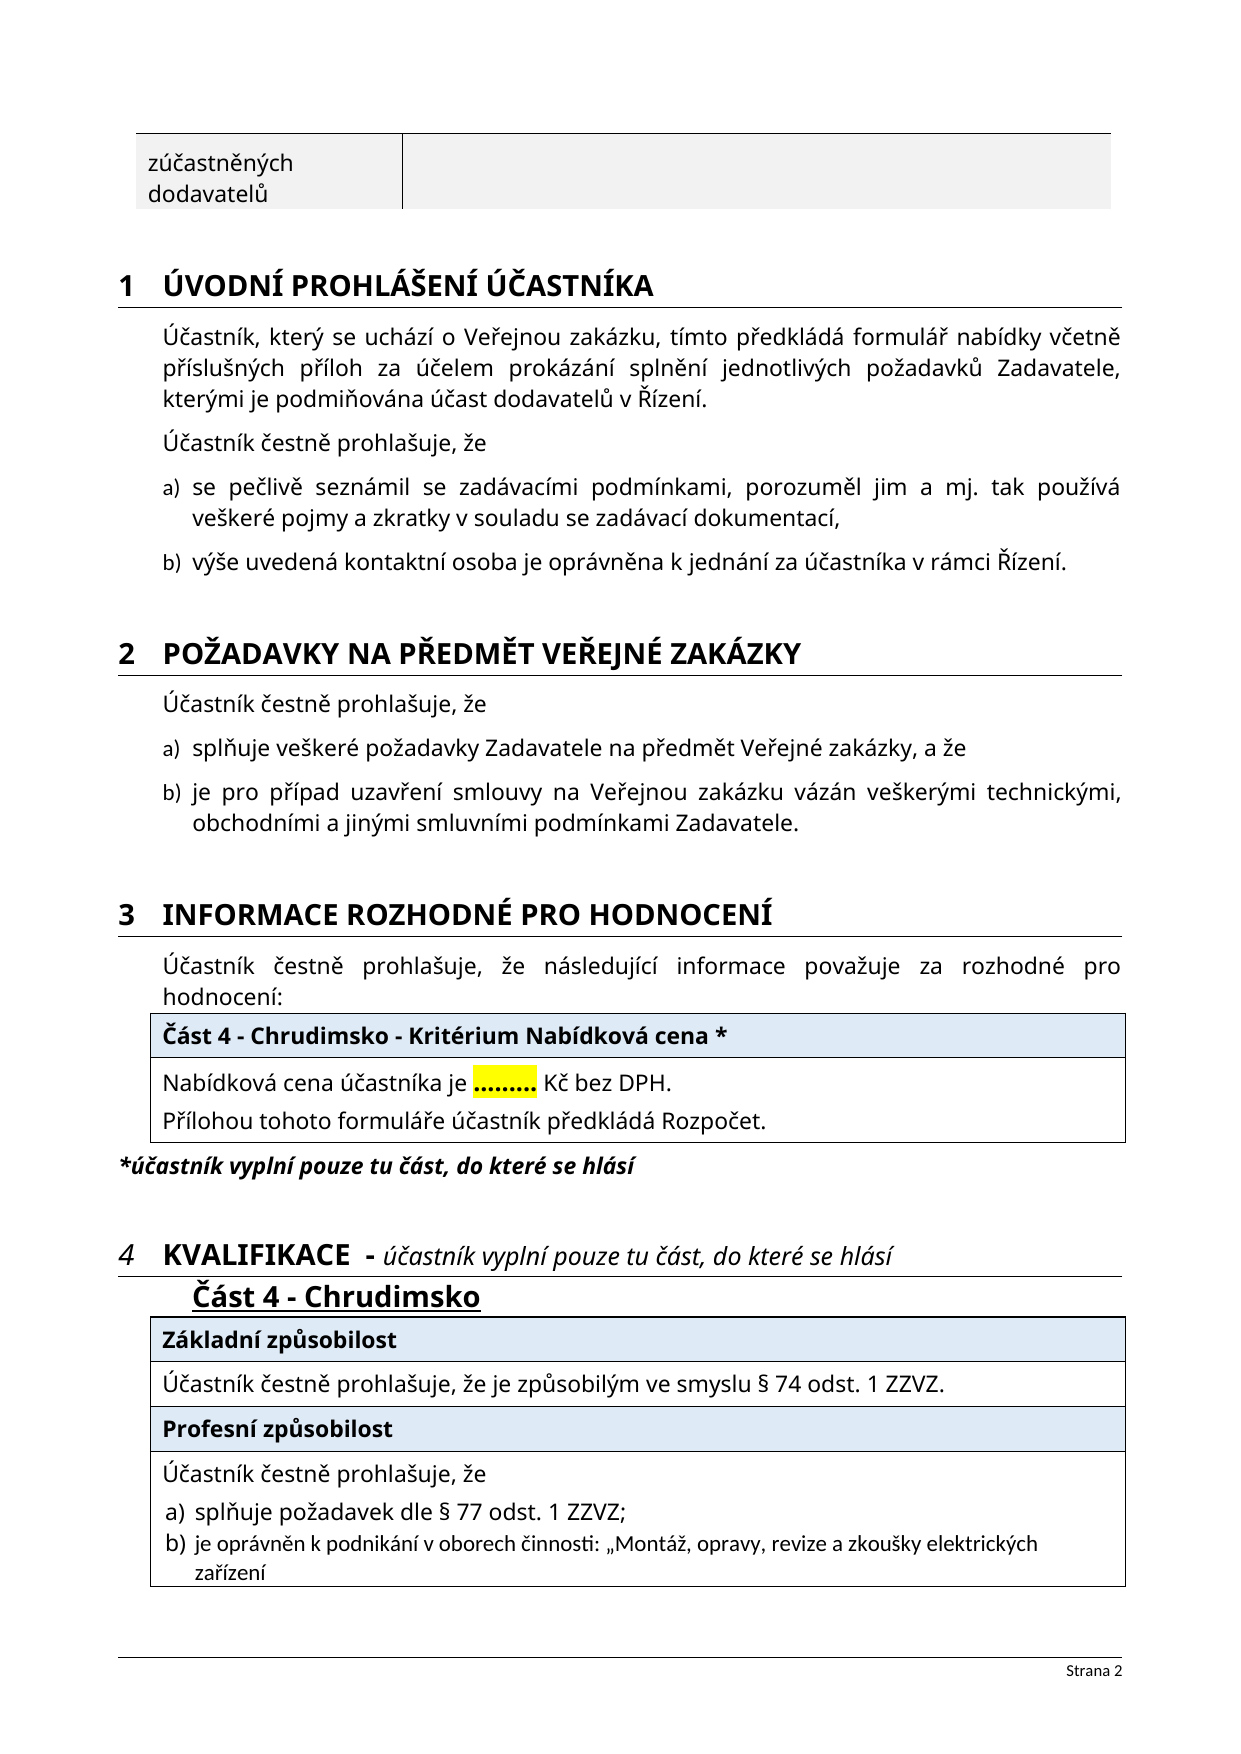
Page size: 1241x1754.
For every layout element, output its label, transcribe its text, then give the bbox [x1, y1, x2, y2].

table_header Část 4 - Chrudimsko - Kritérium Nabídková cena * [151, 1014, 1125, 1057]
subtitle se pečlivě seznámil se zadávacími podmínkami, porozuměl jim a mj. tak používá veškeré pojmy a zkratky v souladu se zadávací dokumentací, [162, 471, 1122, 533]
subtitle splňuje veškeré požadavky Zadavatele na předmět Veřejné zakázky, a že [162, 732, 1122, 763]
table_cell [136, 134, 402, 209]
subtitle výše uvedená kontaktní osoba je oprávněna k jednání za účastníka v rámci Řízení. [162, 546, 1122, 577]
text Účastník čestně prohlašuje, že následující informace považuje za rozhodné pro hodnocení: [162, 950, 1122, 1012]
text Kvalifikace - účastník vyplní pouze tu část, do které se hlásí [118, 1234, 1122, 1276]
text Informace rozhodné pro hodnocení [118, 894, 1122, 936]
table_cell Účastník čestně prohlašuje, že je způsobilým ve smyslu § 74 odst. 1 ZZVZ. [151, 1362, 1125, 1406]
table_cell Profesní způsobilost [151, 1407, 1125, 1451]
text Účastník, který se uchází o Veřejnou zakázku, tímto předkládá formulář nabídky včetně příslušných příloh za účelem prokázání splnění jednotlivých požadavků Zadavatele, kterými je podmiňována účast dodavatelů v Řízení. [162, 321, 1122, 414]
table_cell Nabídková cena účastníka je Kč bez DPH. Přílohou tohoto formuláře účastník předkládá Rozpočet. [151, 1058, 1125, 1142]
text Požadavky na předmět veřejné zakázky [118, 633, 1122, 675]
table_cell Účastník čestně prohlašuje, že splňuje požadavek dle § 77 odst. 1 ZZVZ; [151, 1452, 1125, 1586]
text Účastník čestně prohlašuje, že [162, 688, 1122, 719]
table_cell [403, 134, 1111, 209]
text Účastník čestně prohlašuje, že [162, 427, 1122, 458]
text *účastník vyplní pouze tu část, do které se hlásí [118, 1149, 1122, 1181]
text Část 4 - Chrudimsko [192, 1277, 1122, 1316]
subtitle je pro případ uzavření smlouvy na Veřejnou zakázku vázán veškerými technickými, obchodními a jinými smluvními podmínkami Zadavatele. [162, 776, 1122, 838]
text ÚVODNÍ Prohlášení účastníka [118, 265, 1122, 307]
table_header Základní způsobilost [151, 1318, 1125, 1361]
